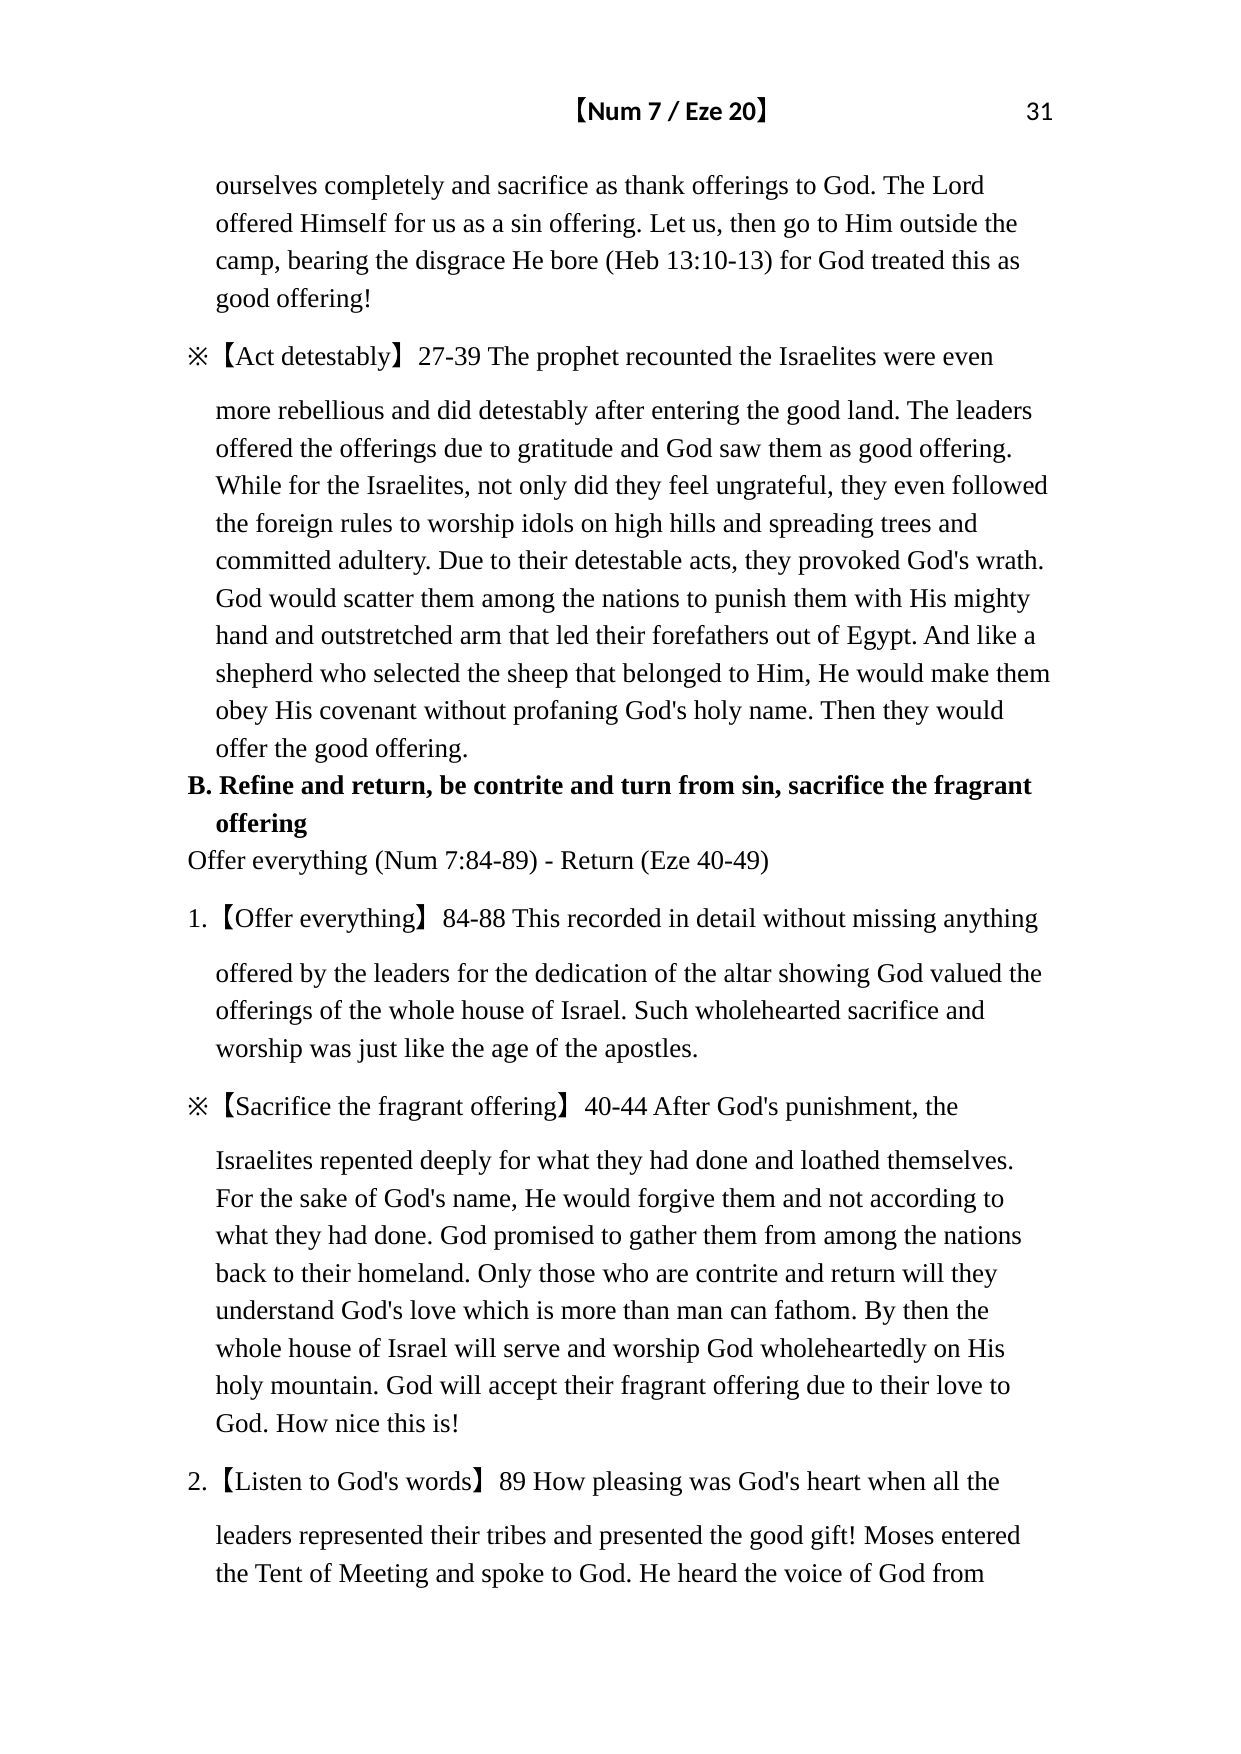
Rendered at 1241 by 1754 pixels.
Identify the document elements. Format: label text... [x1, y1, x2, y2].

text ※【Act detestably】27-39 The prophet recounted the Israelites were even more rebellious and did detestably after entering the good land. The leaders offered the offerings due to gratitude and God saw them as good offering. While for the Israelites, not only did they feel ungrateful, they even followed the foreign rules to worship idols on high hills and spreading trees and committed adultery. Due to their detestable acts, they provoked God's wrath. God would scatter them among the nations to punish them with His mighty hand and outstretched arm that led their forefathers out of Egypt. And like a shepherd who selected the sheep that belonged to Him, He would make them obey His covenant without profaning God's holy name. Then they would offer the good offering. [187, 316, 1053, 766]
text ※【Sacrifice the fragrant offering】40-44 After God's punishment, the Israelites repented deeply for what they had done and loathed themselves. For the sake of God's name, He would forgive them and not according to what they had done. God promised to gather them from among the nations back to their homeland. Only those who are contrite and return will they understand God's love which is more than man can fathom. By then the whole house of Israel will serve and worship God wholeheartedly on His holy mountain. God will accept their fragrant offering due to their love to God. How nice this is! [187, 1066, 1053, 1441]
text 1.【Offer everything】84-88 This recorded in detail without missing anything offered by the leaders for the dedication of the altar showing God valued the offerings of the whole house of Israel. Such wholehearted sacrifice and worship was just like the age of the apostles. [187, 879, 1053, 1066]
text B. Refine and return, be contrite and turn from sin, sacrifice the fragrant offering [187, 766, 1053, 841]
text Offer everything (Num 7:84-89) - Return (Eze 40-49) [187, 841, 1053, 879]
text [187, 166, 1053, 316]
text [187, 1441, 1053, 1591]
